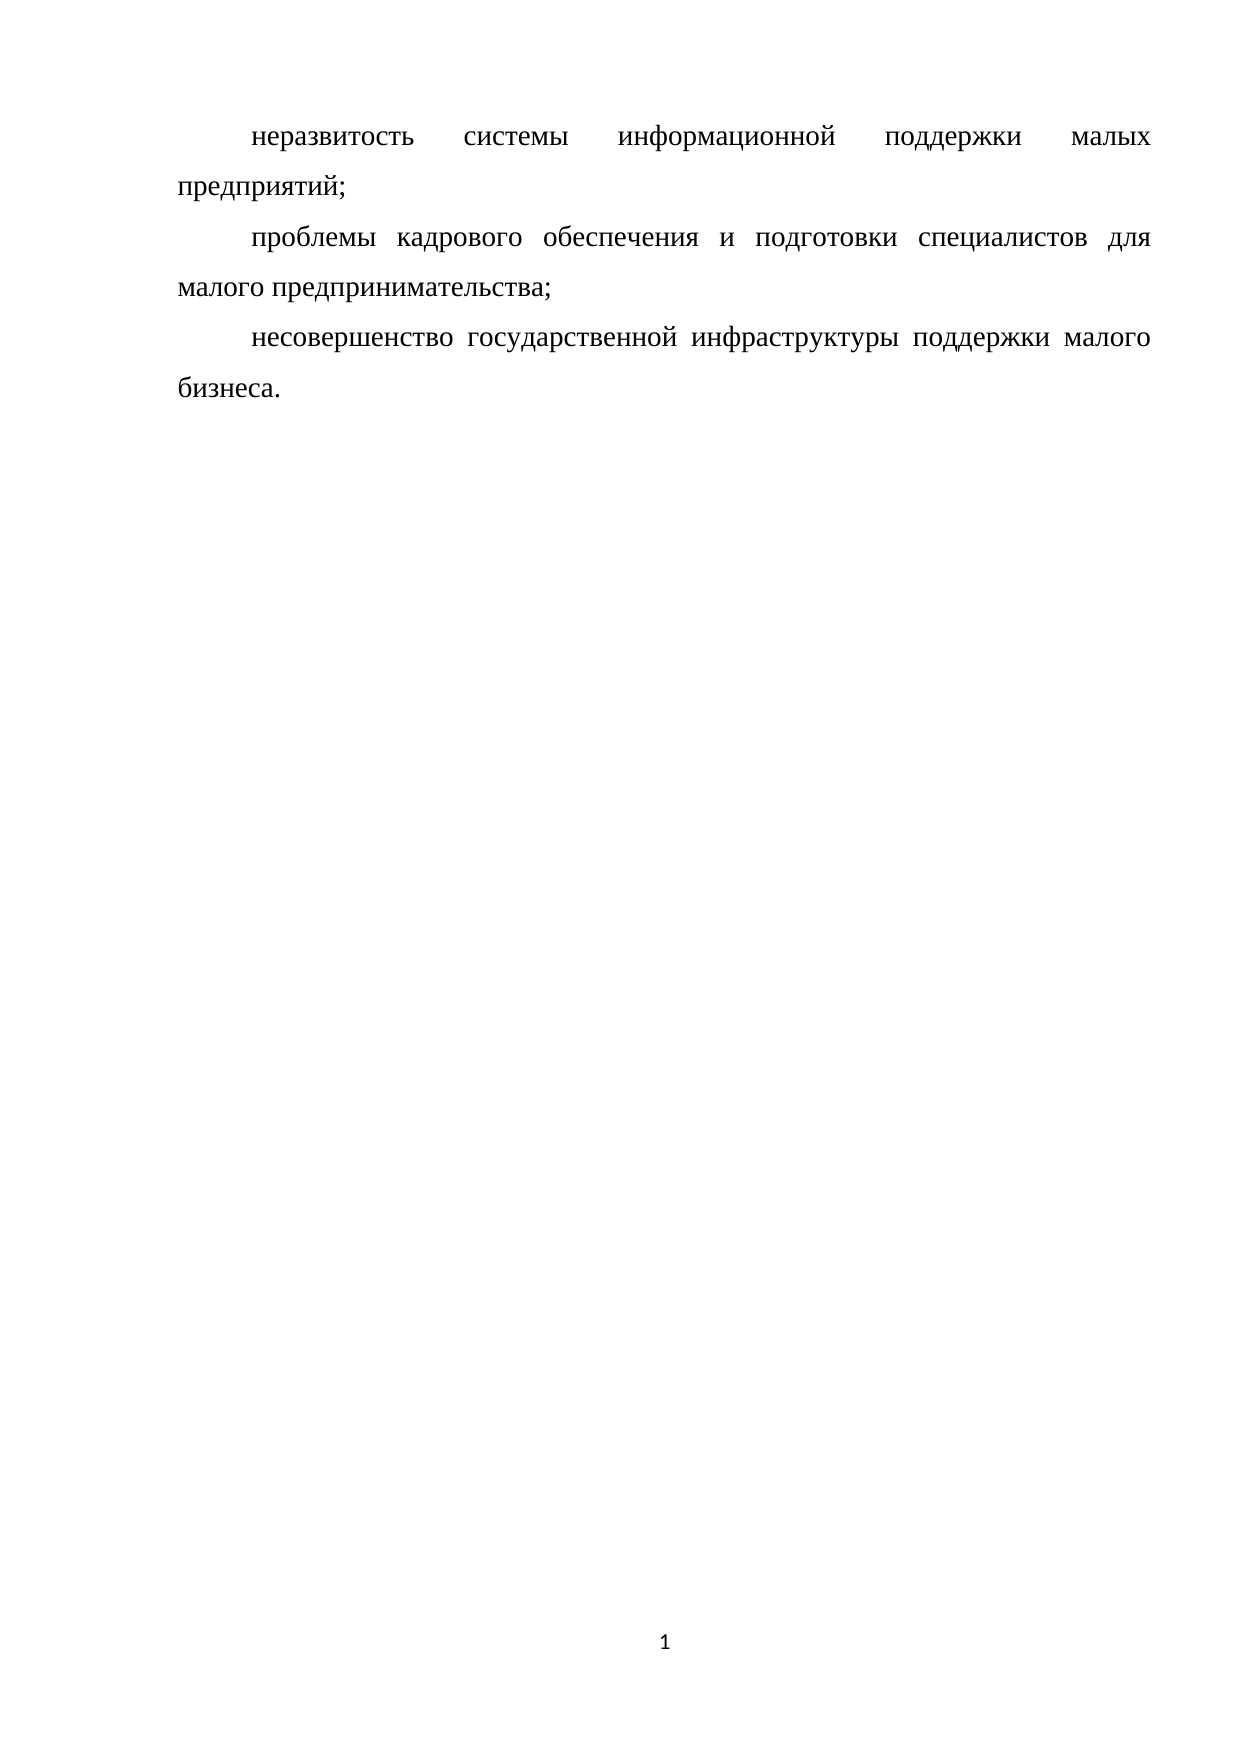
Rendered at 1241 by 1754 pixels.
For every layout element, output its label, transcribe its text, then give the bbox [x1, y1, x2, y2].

text неразвитость системы информационной поддержки малых предприятий; [177, 118, 1152, 202]
text проблемы кадрового обеспечения и подготовки специалистов для малого предпринимательства; [177, 219, 1152, 303]
text несовершенство государственной инфраструктуры поддержки малого бизнеса. [177, 319, 1152, 403]
